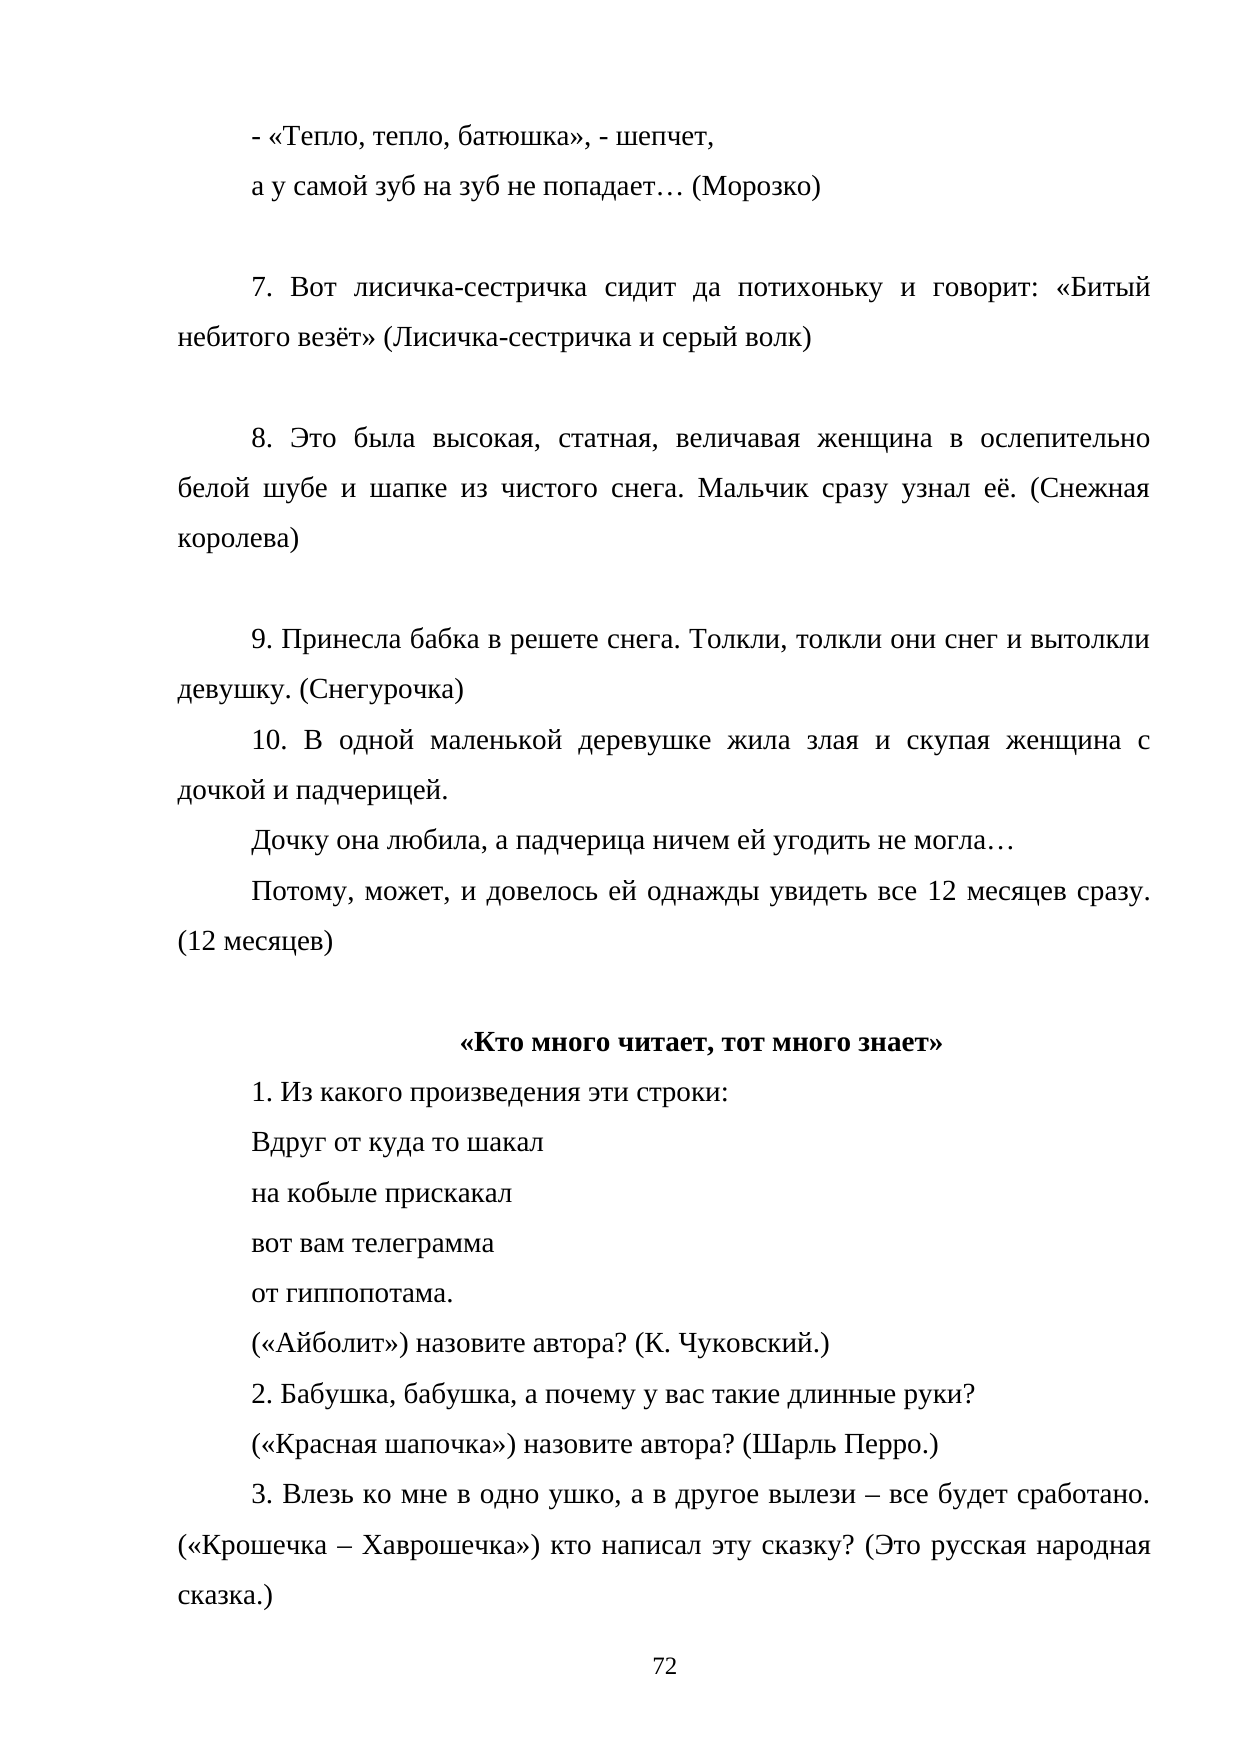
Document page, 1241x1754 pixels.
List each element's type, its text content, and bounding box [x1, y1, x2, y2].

text 1. Из какого произведения эти строки: [177, 1074, 1152, 1108]
text 2. Бабушка, бабушка, а почему у вас такие длинные руки? [177, 1376, 1152, 1409]
text - «Тепло, тепло, батюшка», - шепчет, [177, 118, 1152, 152]
text Вдруг от куда то шакал [177, 1124, 1152, 1158]
text 10. В одной маленькой деревушке жила злая и скупая женщина с дочкой и падчерицей. [177, 722, 1152, 806]
text 8. Это была высокая, статная, величавая женщина в ослепительно белой шубе и шапке из чистого снега. Мальчик сразу узнал её. (Снежная королева) [177, 420, 1152, 554]
text («Красная шапочка») назовите автора? (Шарль Перро.) [177, 1426, 1152, 1460]
text от гиппопотама. [177, 1275, 1152, 1309]
text на кобыле прискакал [177, 1175, 1152, 1208]
text «Кто много читает, тот много знает» [177, 1024, 1152, 1057]
text 9. Принесла бабка в решете снега. Толкли, толкли они снег и вытолкли девушку. (Снегурочка) [177, 621, 1152, 705]
text («Айболит») назовите автора? (К. Чуковский.) [177, 1326, 1152, 1359]
text Дочку она любила, а падчерица ничем ей угодить не могла… [177, 822, 1152, 856]
text вот вам телеграмма [177, 1225, 1152, 1258]
text 7. Вот лисичка-сестричка сидит да потихоньку и говорит: «Битый небитого везёт» (Лисичка-сестричка и серый волк) [177, 269, 1152, 353]
text а у самой зуб на зуб не попадает… (Морозко) [177, 168, 1152, 202]
text Потому, может, и довелось ей однажды увидеть все 12 месяцев сразу. (12 месяцев) [177, 873, 1152, 957]
text 3. Влезь ко мне в одно ушко, а в другое вылези – все будет сработано. («Крошечка – Хаврошечка») кто написал эту сказку? (Это русская народная сказка.) [177, 1477, 1152, 1611]
